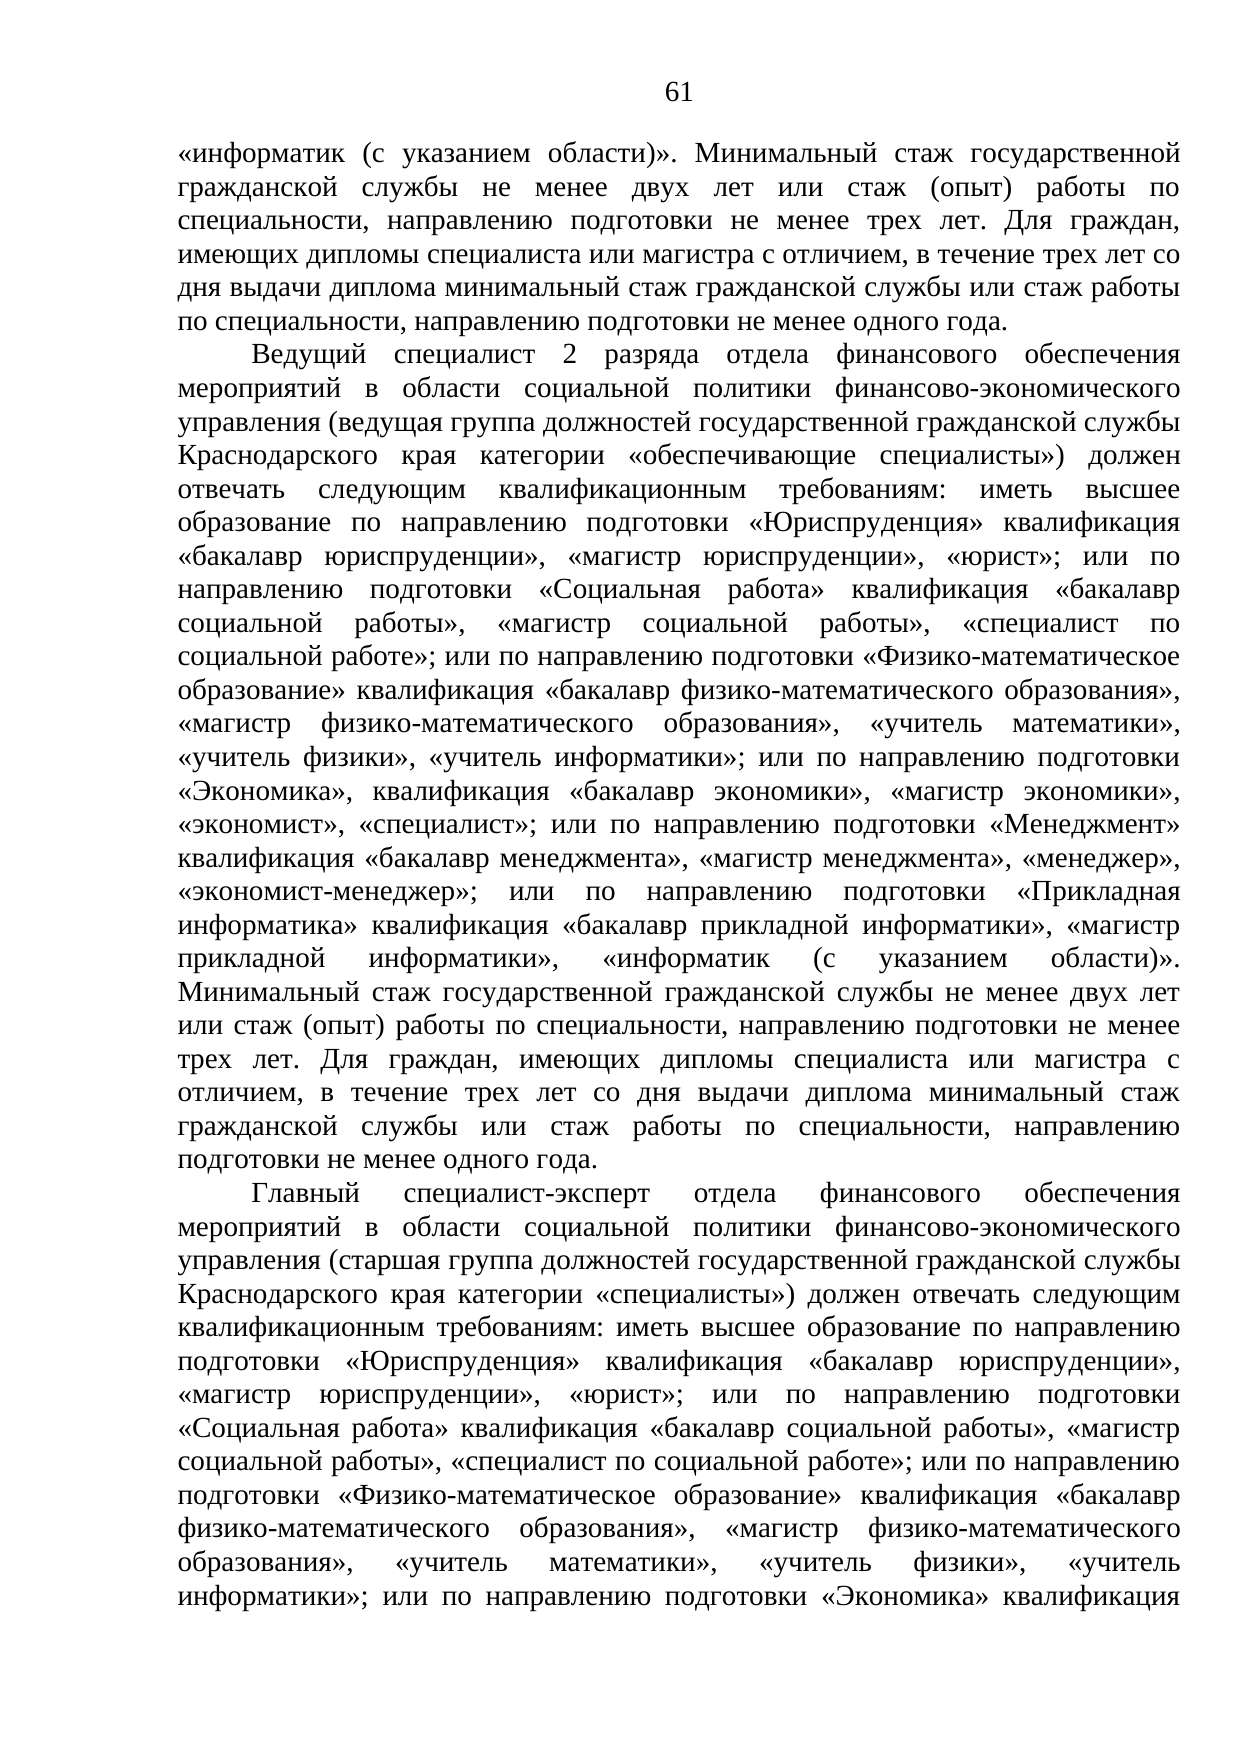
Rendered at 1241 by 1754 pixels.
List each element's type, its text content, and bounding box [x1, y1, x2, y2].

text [177, 135, 1181, 337]
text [177, 1175, 1181, 1611]
text Ведущий специалист 2 разряда отдела финансового обеспечения мероприятий в области социальной политики финансово-экономического управления (ведущая группа должностей государственной гражданской службы Краснодарского края категории «обеспечивающие специалисты») должен отвечать следующим квалификационным требованиям: иметь высшее образование по направлению подготовки «Юриспруденция» квалификация «бакалавр юриспруденции», «магистр юриспруденции», «юрист»; или по направлению подготовки «Социальная работа» квалификация «бакалавр социальной работы», «магистр социальной работы», «специалист по социальной работе»; или по направлению подготовки «Физико-математическое образование» квалификация «бакалавр физико-математического образования», «магистр физико-математического образования», «учитель математики», «учитель физики», «учитель информатики»; или по направлению подготовки «Экономика», квалификация «бакалавр экономики», «магистр экономики», «экономист», «специалист»; или по направлению подготовки «Менеджмент» квалификация «бакалавр менеджмента», «магистр менеджмента», «менеджер», «экономист-менеджер»; или по направлению подготовки «Прикладная информатика» квалификация «бакалавр прикладной информатики», «магистр прикладной информатики», «информатик (с указанием области)». Минимальный стаж государственной гражданской службы не менее двух лет или стаж (опыт) работы по специальности, направлению подготовки не менее трех лет. Для граждан, имеющих дипломы специалиста или магистра с отличием, в течение трех лет со дня выдачи диплома минимальный стаж гражданской службы или стаж работы по специальности, направлению подготовки не менее одного года. [177, 337, 1181, 1175]
